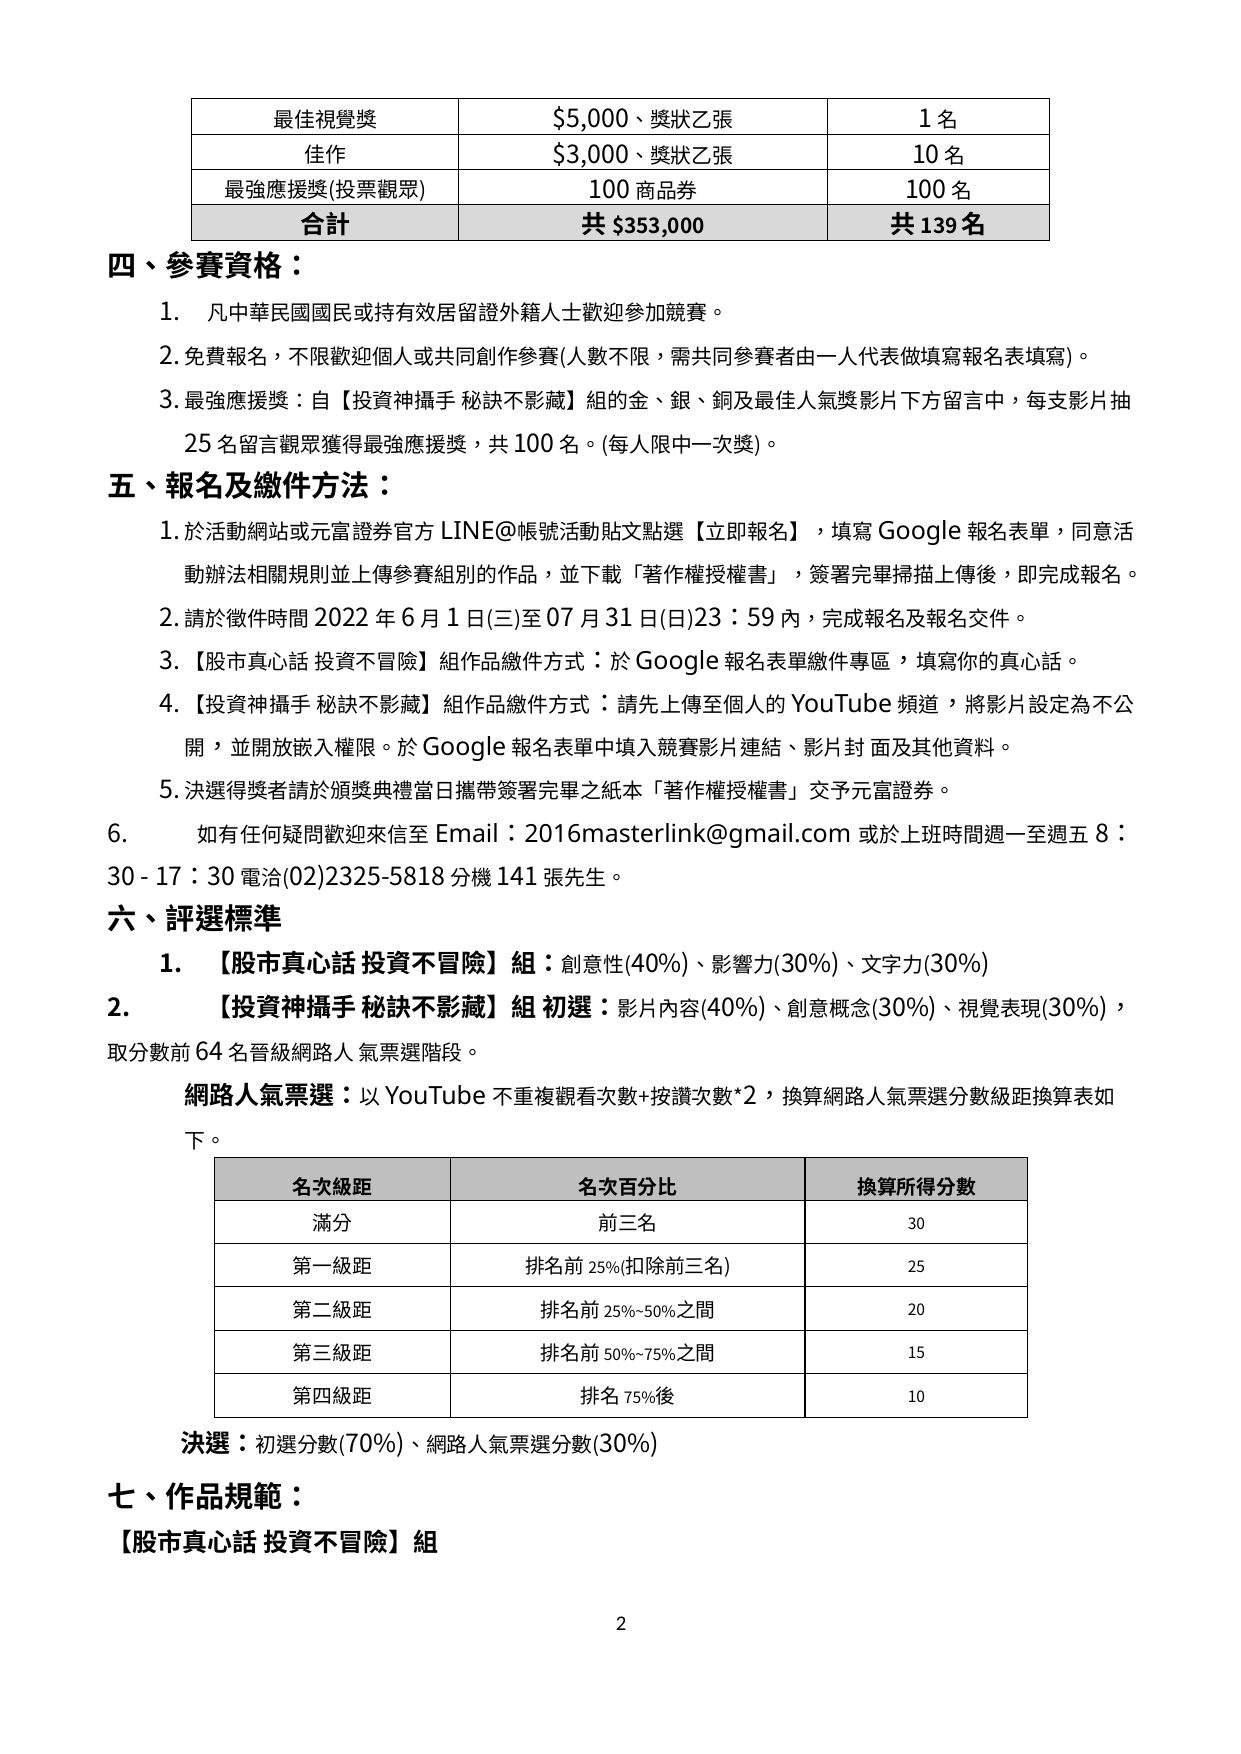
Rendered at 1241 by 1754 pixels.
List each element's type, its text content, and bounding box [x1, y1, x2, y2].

text 決選：初選分數(70%)、網路人氣票選分數(30%) [107, 1418, 1134, 1462]
table_cell 排名前25%~50%之間 [451, 1287, 804, 1330]
table_cell $3,000、獎狀乙張 [459, 135, 827, 169]
list 如有任何疑問歡迎來信至 Email：2016masterlink@gmail.com 或於上班時間週一至週五 8：30 - 17：30電洽(02)2325-5818 分機141 張先生。 [107, 808, 1134, 894]
table_cell 10 [806, 1374, 1027, 1417]
text 五、報名及繳件方法： [107, 461, 1134, 505]
table_header 名次級距 [215, 1158, 450, 1200]
list 最強應援獎：自【投資神攝手 秘訣不影藏】組的金、銀、銅及最佳人氣獎影片下方留言中，每支影片抽 25名留言觀眾獲得最強應援獎，共100名。(每人限中一次獎)。 [159, 373, 1134, 461]
table_cell 最強應援獎(投票觀眾) [192, 170, 458, 204]
table_cell 共 $353,000 [459, 205, 827, 240]
table_cell 排名前25%(扣除前三名) [451, 1244, 804, 1286]
table_cell 1名 [828, 99, 1049, 133]
table_cell 100名 [828, 170, 1049, 204]
text 【股市真心話 投資不冒險】組 [107, 1516, 1134, 1560]
table_cell 最佳視覺獎 [192, 99, 458, 133]
table_cell 第一級距 [215, 1244, 450, 1286]
table_header 換算所得分數 [806, 1158, 1027, 1200]
table_cell 排名前50%~75%之間 [451, 1331, 804, 1373]
table_cell 第三級距 [215, 1331, 450, 1373]
table_cell 30 [806, 1201, 1027, 1243]
text 七、作品規範： [107, 1474, 1134, 1516]
list 【投資神攝手 秘訣不影藏】組作品繳件方式：請先上傳至個人的YouTube頻道，將影片設定為不公開，並開放嵌入權限。於Google報名表單中填入競賽影片連結、影片封 面及其他資料。 [159, 678, 1134, 764]
list 於活動網站或元富證券官方LINE@帳號活動貼文點選【立即報名】，填寫Google報名表單，同意活動辦法相關規則並上傳參賽組別的作品，並下載「著作權授權書」，簽署完畢掃描上傳後，即完成報名。 [159, 505, 1134, 591]
table_cell 100商品券 [459, 170, 827, 204]
table_cell 佳作 [192, 135, 458, 169]
list 決選得獎者請於頒獎典禮當日攜帶簽署完畢之紙本「著作權授權書」交予元富證券。 [159, 764, 1134, 808]
list 【投資神攝手 秘訣不影藏】組 初選：影片內容(40%)、創意概念(30%)、視覺表現(30%)，取分數前 64 名晉級網路人 氣票選階段。 [107, 982, 1134, 1069]
table_header 名次百分比 [451, 1158, 804, 1200]
list 免費報名，不限歡迎個人或共同創作參賽(人數不限，需共同參賽者由一人代表做填寫報名表填寫)。 [159, 329, 1134, 373]
text 四、參賽資格： [107, 241, 1134, 285]
table_cell 合計 [192, 205, 458, 240]
list 請於徵件時間 2022 年 6 月 1 日(三)至 07 月 31 日(日)23：59 內，完成報名及報名交件。 [159, 591, 1134, 635]
table_cell 10名 [828, 135, 1049, 169]
table_cell 共139名 [828, 205, 1049, 240]
table_cell $5,000、獎狀乙張 [459, 99, 827, 133]
table_cell 第四級距 [215, 1374, 450, 1417]
table_cell 排名75%後 [451, 1374, 804, 1417]
table_cell 25 [806, 1244, 1027, 1286]
list 【股市真心話 投資不冒險】組：創意性(40%)、影響力(30%)、文字力(30%) [107, 938, 1134, 982]
table_cell 第二級距 [215, 1287, 450, 1330]
text 網路人氣票選：以 YouTube 不重複觀看次數+按讚次數*2，換算網路人氣票選分數級距換算表如下。 [184, 1069, 1134, 1157]
list 【股市真心話 投資不冒險】組作品繳件方式：於Google報名表單繳件專區，填寫你的真心話。 [159, 635, 1134, 678]
table_cell 滿分 [215, 1201, 450, 1243]
table_cell 20 [806, 1287, 1027, 1330]
text 六、評選標準 [107, 894, 1134, 938]
table_cell 15 [806, 1331, 1027, 1373]
list 凡中華民國國民或持有效居留證外籍人士歡迎參加競賽。 [107, 285, 1134, 329]
table_cell 前三名 [451, 1201, 804, 1243]
